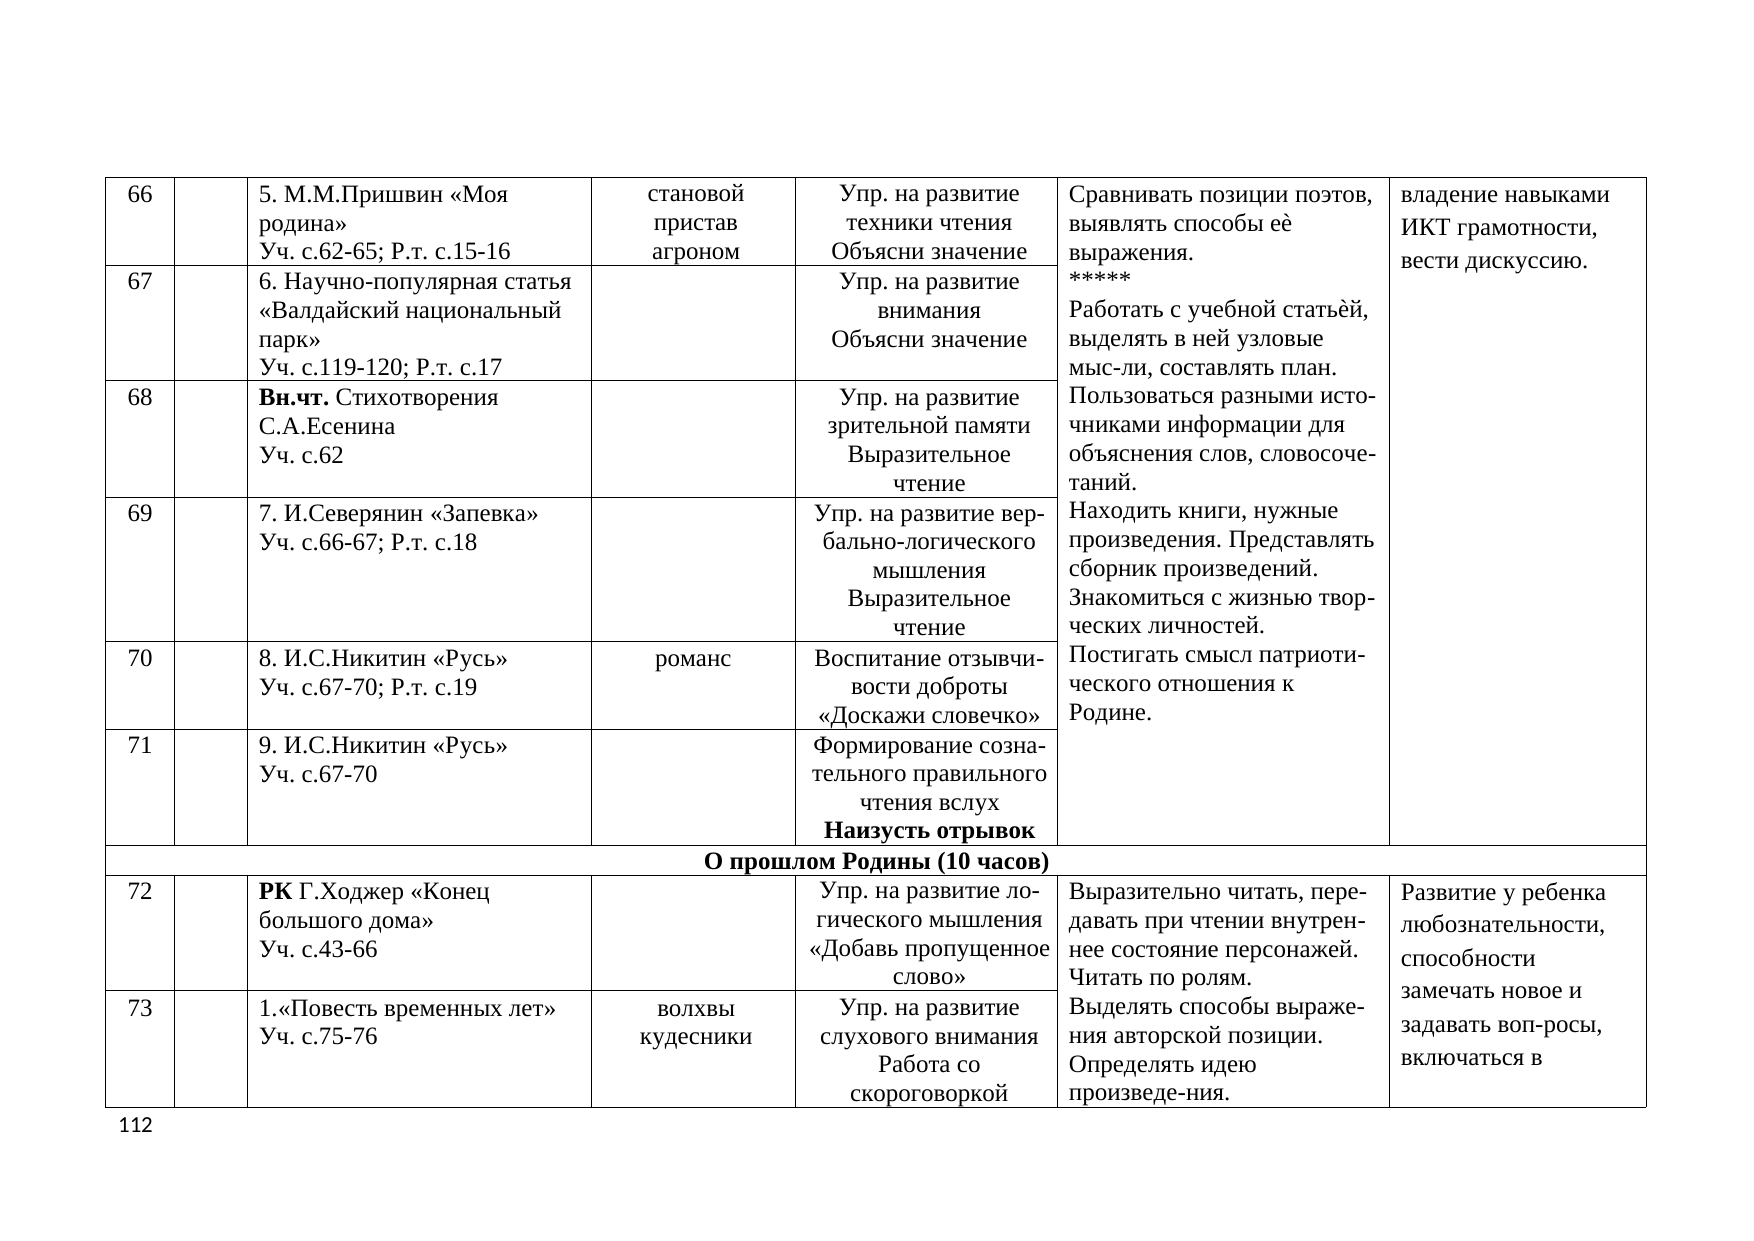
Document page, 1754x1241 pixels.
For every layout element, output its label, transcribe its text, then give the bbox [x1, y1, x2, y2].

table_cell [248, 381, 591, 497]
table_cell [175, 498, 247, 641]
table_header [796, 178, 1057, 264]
text 112 [118, 1110, 1667, 1138]
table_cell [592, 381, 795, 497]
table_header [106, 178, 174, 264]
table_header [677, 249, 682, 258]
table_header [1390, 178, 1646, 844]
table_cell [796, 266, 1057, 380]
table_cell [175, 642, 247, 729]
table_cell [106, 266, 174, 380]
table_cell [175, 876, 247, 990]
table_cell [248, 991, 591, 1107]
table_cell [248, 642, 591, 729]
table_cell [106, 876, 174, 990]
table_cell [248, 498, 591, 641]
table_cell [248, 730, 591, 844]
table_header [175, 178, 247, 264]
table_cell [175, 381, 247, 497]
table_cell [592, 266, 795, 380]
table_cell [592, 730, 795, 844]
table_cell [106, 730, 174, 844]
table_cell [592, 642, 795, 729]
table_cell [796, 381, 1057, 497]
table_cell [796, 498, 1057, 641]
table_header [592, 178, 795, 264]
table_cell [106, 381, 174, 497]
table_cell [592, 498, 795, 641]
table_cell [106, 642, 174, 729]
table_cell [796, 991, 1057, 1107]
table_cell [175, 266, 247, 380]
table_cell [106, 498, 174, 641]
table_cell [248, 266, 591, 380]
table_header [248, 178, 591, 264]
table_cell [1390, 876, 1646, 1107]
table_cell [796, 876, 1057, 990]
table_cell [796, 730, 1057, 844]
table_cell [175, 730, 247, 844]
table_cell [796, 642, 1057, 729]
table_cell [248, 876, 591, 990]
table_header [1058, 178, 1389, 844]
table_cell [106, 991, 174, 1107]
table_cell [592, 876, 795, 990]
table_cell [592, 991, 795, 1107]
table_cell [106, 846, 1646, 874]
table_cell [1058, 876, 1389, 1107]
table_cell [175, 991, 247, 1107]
